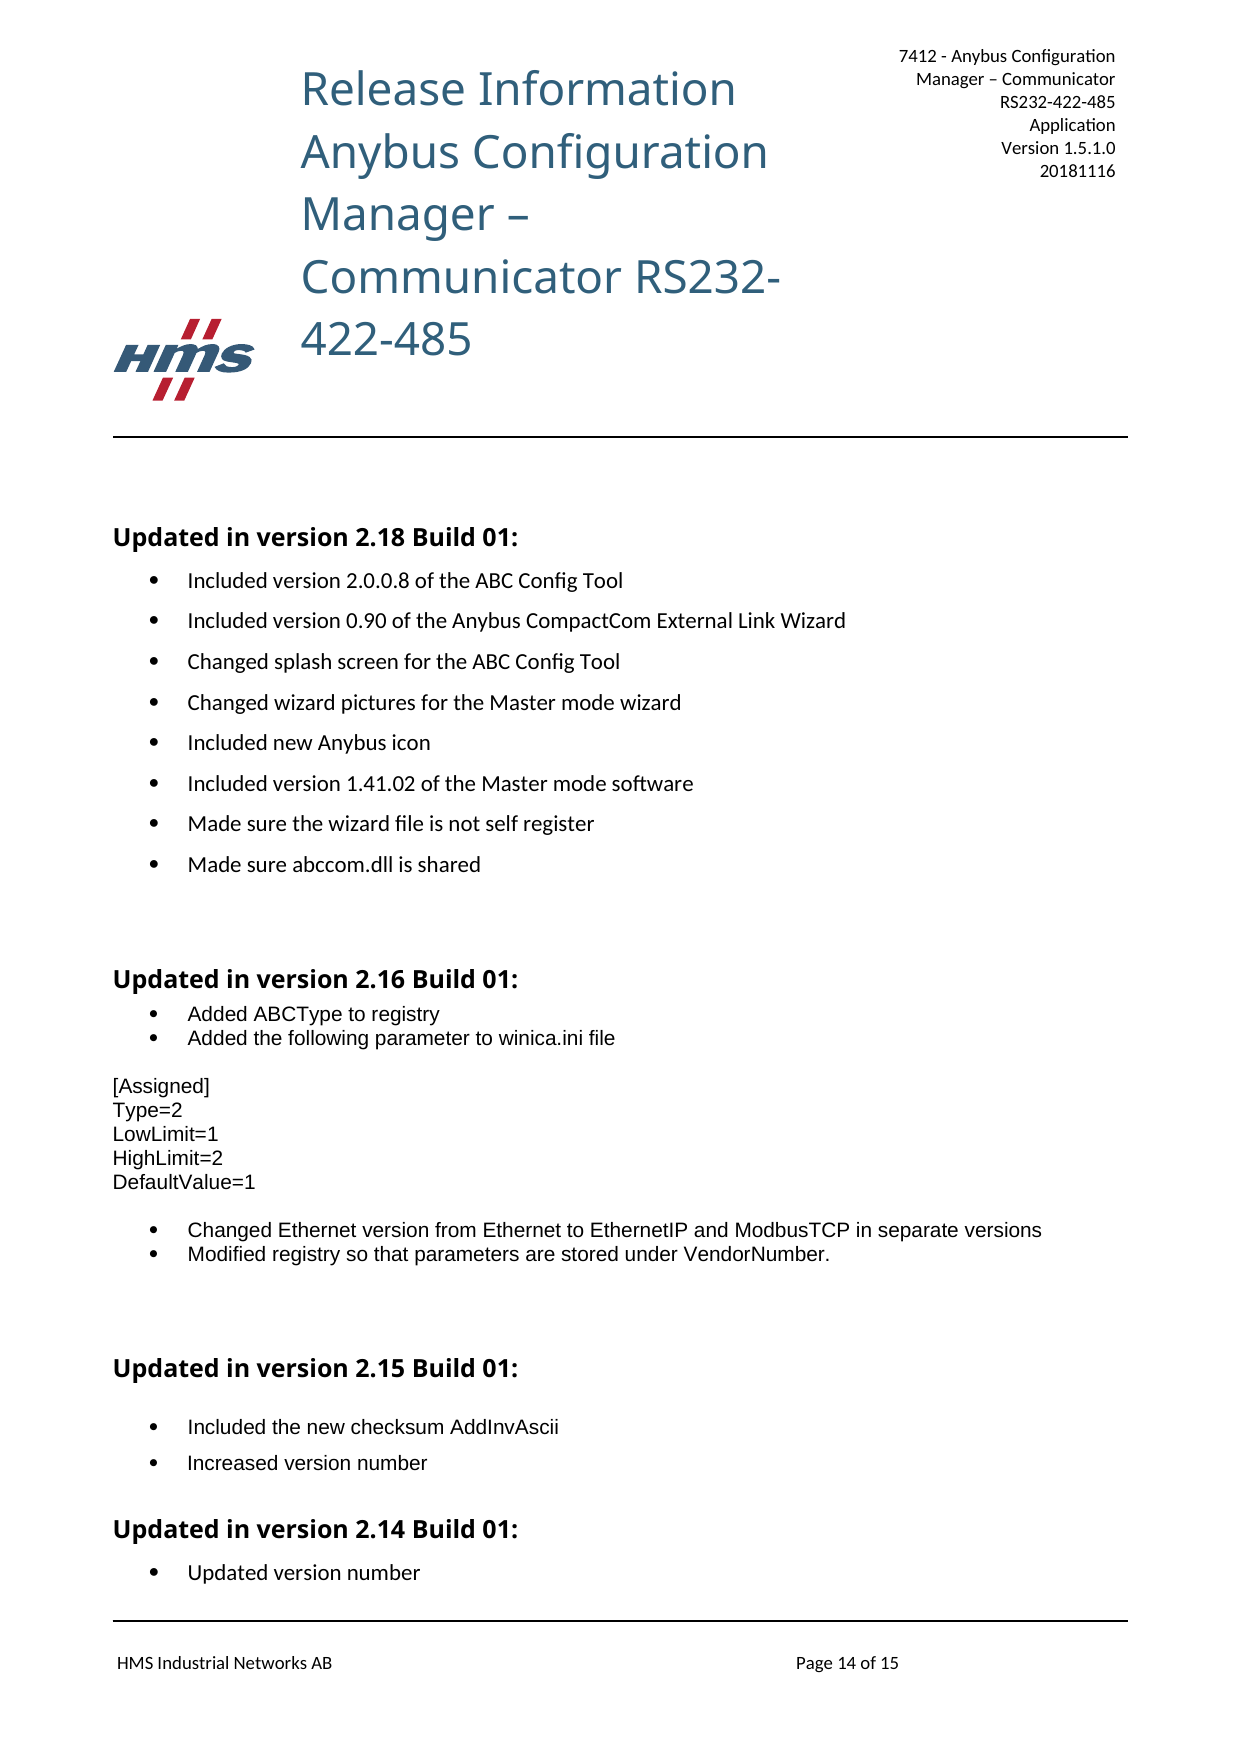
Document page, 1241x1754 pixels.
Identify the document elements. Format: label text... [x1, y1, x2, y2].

list Included version 2.0.0.8 of the ABC Config Tool [150, 566, 1128, 594]
text LowLimit=1 [112, 1122, 1128, 1146]
subtitle Updated in version 2.14 Build 01: [112, 1512, 1128, 1546]
list Included the new checksum AddInvAscii [150, 1414, 1128, 1438]
list Made sure the wizard file is not self register [150, 809, 1128, 837]
list Changed splash screen for the ABC Config Tool [150, 647, 1128, 675]
list Made sure abccom.dll is shared [150, 850, 1128, 878]
text DefaultValue=1 [112, 1170, 1128, 1194]
subtitle Updated in version 2.18 Build 01: [112, 519, 1128, 554]
list Increased version number [150, 1451, 1128, 1474]
list Included version 1.41.02 of the Master mode software [150, 769, 1128, 797]
list Added ABCType to registry [150, 1002, 1128, 1026]
list Modified registry so that parameters are stored under VendorNumber. [150, 1242, 1128, 1266]
text Type=2 [112, 1098, 1128, 1122]
list Included version 0.90 of the Anybus CompactCom External Link Wizard [150, 607, 1128, 635]
list Changed wizard pictures for the Master mode wizard [150, 688, 1128, 716]
list Changed Ethernet version from Ethernet to EthernetIP and ModbusTCP in separate versions [150, 1218, 1128, 1242]
text [Assigned] [112, 1074, 1128, 1098]
subtitle Updated in version 2.15 Build 01: [112, 1350, 1128, 1384]
subtitle Updated in version 2.16 Build 01: [112, 962, 1128, 996]
list Updated version number [150, 1558, 1128, 1586]
list Added the following parameter to winica.ini file [150, 1026, 1128, 1050]
list Included new Anybus icon [150, 728, 1128, 756]
text HighLimit=2 [112, 1146, 1128, 1170]
